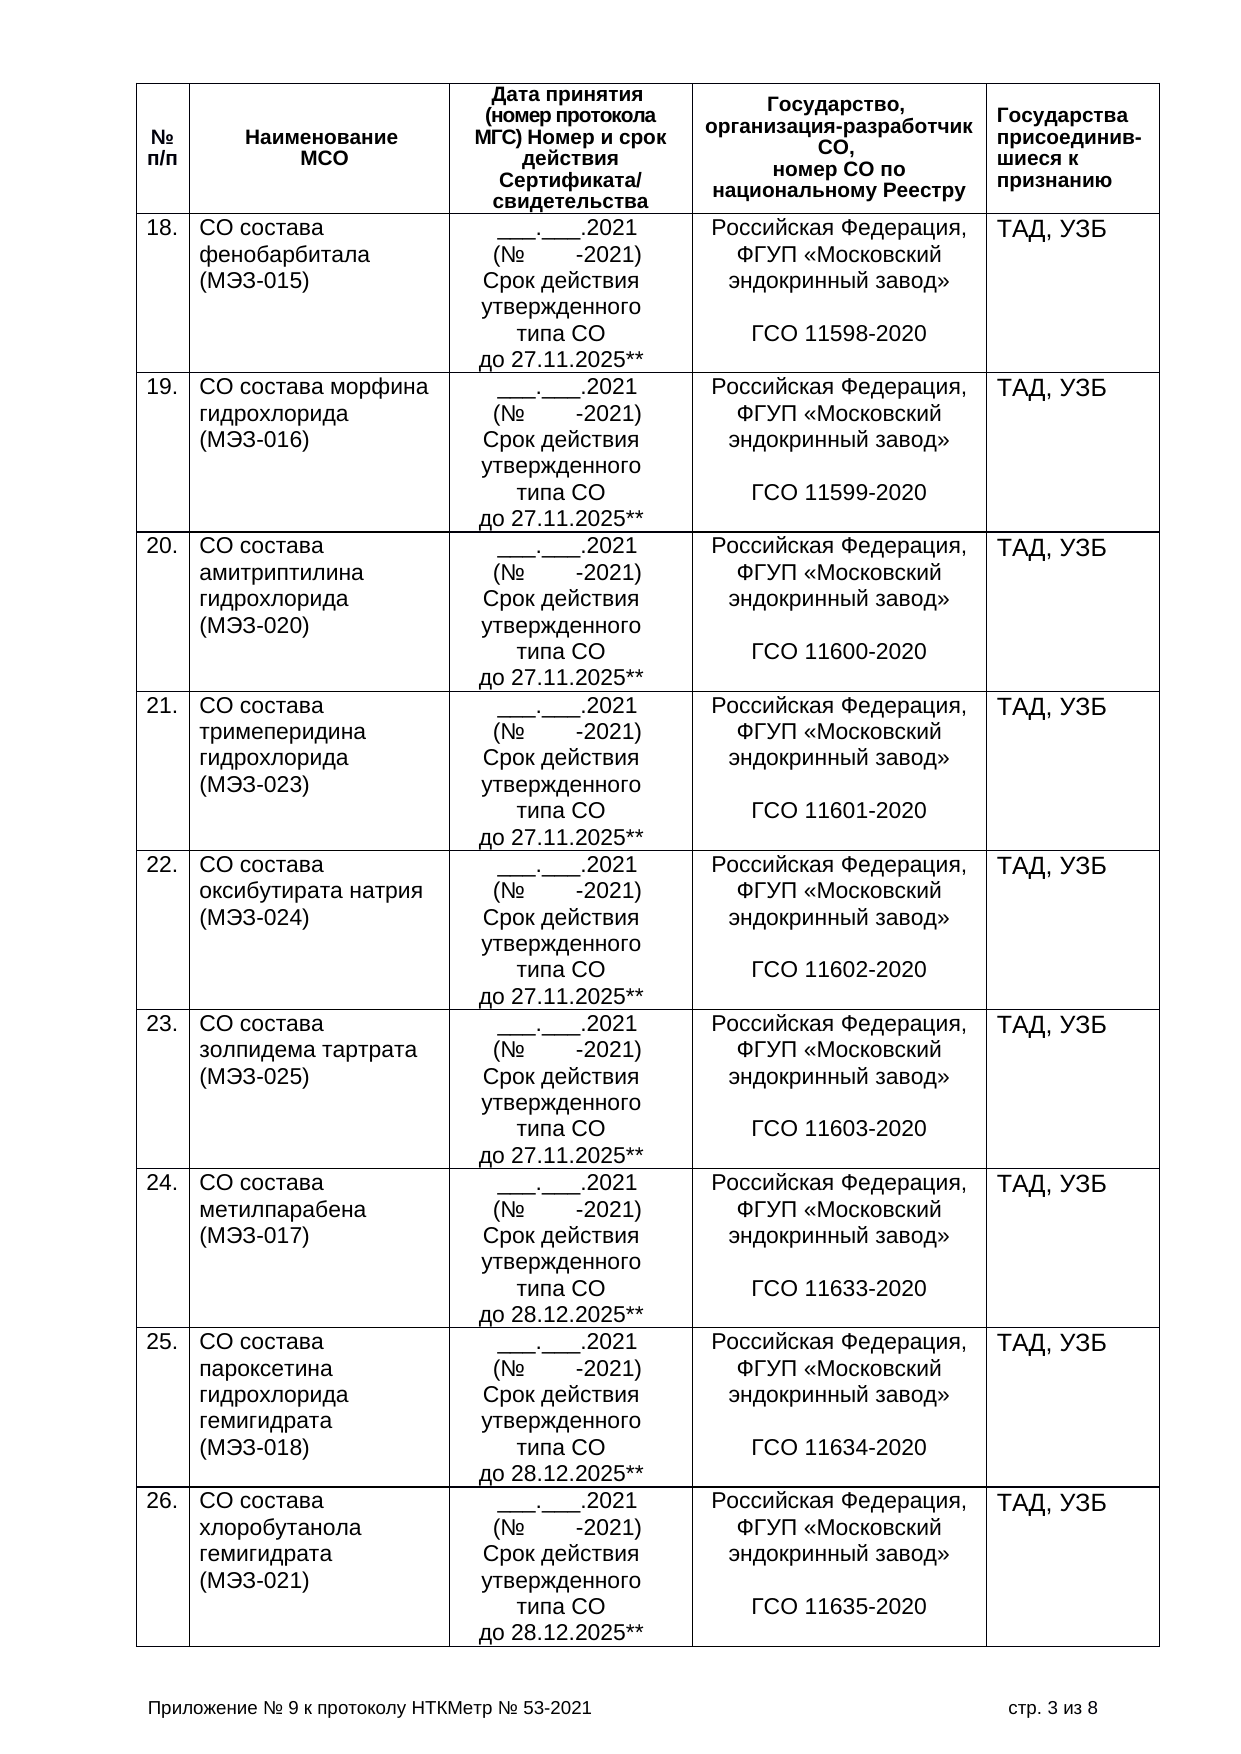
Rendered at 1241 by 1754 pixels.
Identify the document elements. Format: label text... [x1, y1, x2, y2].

table_cell ТАД, УЗБ [987, 1488, 1159, 1646]
table_cell СО состава морфина гидрохлорида (МЭЗ-016) [190, 373, 449, 531]
table_cell ___.___.2021 (№ -2021) Срок действия утвержденного типа СО до 27.11.2025** [450, 373, 692, 531]
table_cell Российская Федерация, ФГУП «Московский эндокринный завод» ГСО 11602-2020 [693, 851, 986, 1009]
table_cell ___.___.2021 (№ -2021) Срок действия утвержденного типа СО до 27.11.2025** [450, 692, 692, 850]
table_cell Российская Федерация, ФГУП «Московский эндокринный завод» ГСО 11601-2020 [693, 692, 986, 850]
table_cell Российская Федерация, ФГУП «Московский эндокринный завод» ГСО 11603-2020 [693, 1010, 986, 1168]
table_cell [137, 1488, 189, 1646]
table_cell [137, 1169, 189, 1327]
table_cell Российская Федерация, ФГУП «Московский эндокринный завод» ГСО 11598-2020 [693, 214, 986, 372]
table_cell Российская Федерация, ФГУП «Московский эндокринный завод» ГСО 11635-2020 [693, 1488, 986, 1646]
table_cell [137, 214, 189, 372]
table_header Государство, организация-разработчик СО, номер СО по национальному Реестру [693, 84, 986, 213]
table_cell ___.___.2021 (№ -2021) Срок действия утвержденного типа СО до 27.11.2025** [450, 533, 692, 691]
table_header № п/п [137, 84, 189, 213]
table_cell [137, 373, 189, 531]
table_cell СО состава пароксетина гидрохлорида гемигидрата (МЭЗ-018) [190, 1328, 449, 1486]
table_cell ___.___.2021 (№ -2021) Срок действия утвержденного типа СО до 28.12.2025** [450, 1169, 692, 1327]
table_header Наименование МСО [190, 84, 449, 213]
table_cell Российская Федерация, ФГУП «Московский эндокринный завод» ГСО 11634-2020 [693, 1328, 986, 1486]
table_cell Российская Федерация, ФГУП «Московский эндокринный завод» ГСО 11600-2020 [693, 533, 986, 691]
table_cell ТАД, УЗБ [987, 533, 1159, 691]
table_cell ___.___.2021 (№ -2021) Срок действия утвержденного типа СО до 28.12.2025** [450, 1488, 692, 1646]
table_cell ___.___.2021 (№ -2021) Срок действия утвержденного типа СО до 27.11.2025** [450, 851, 692, 1009]
table_cell [137, 1010, 189, 1168]
table_cell ТАД, УЗБ [987, 1010, 1159, 1168]
table_cell ТАД, УЗБ [987, 851, 1159, 1009]
table_cell ТАД, УЗБ [987, 1328, 1159, 1486]
table_cell ТАД, УЗБ [987, 214, 1159, 372]
table_cell СО состава тримеперидина гидрохлорида (МЭЗ-023) [190, 692, 449, 850]
table_cell ___.___.2021 (№ -2021) Срок действия утвержденного типа СО до 27.11.2025** [450, 1010, 692, 1168]
table_header Дата принятия (номер протокола МГС) Номер и срок действия Сертификата/ свидетельства [450, 84, 692, 213]
table_cell [137, 851, 189, 1009]
table_cell Российская Федерация, ФГУП «Московский эндокринный завод» ГСО 11633-2020 [693, 1169, 986, 1327]
table_cell ТАД, УЗБ [987, 1169, 1159, 1327]
table_cell СО состава оксибутирата натрия (МЭЗ-024) [190, 851, 449, 1009]
table_cell СО состава золпидема тартрата (МЭЗ-025) [190, 1010, 449, 1168]
table_cell ___.___.2021 (№ -2021) Срок действия утвержденного типа СО до 27.11.2025** [450, 214, 692, 372]
table_cell ТАД, УЗБ [987, 692, 1159, 850]
table_cell [137, 533, 189, 691]
table_cell СО состава фенобарбитала (МЭЗ-015) [190, 214, 449, 372]
table_cell ___.___.2021 (№ -2021) Срок действия утвержденного типа СО до 28.12.2025** [450, 1328, 692, 1486]
table_cell [137, 692, 189, 850]
table_cell СО состава амитриптилина гидрохлорида (МЭЗ-020) [190, 533, 449, 691]
table_cell СО состава метилпарабена (МЭЗ-017) [190, 1169, 449, 1327]
table_cell ТАД, УЗБ [987, 373, 1159, 531]
table_cell [137, 1328, 189, 1486]
table_cell Российская Федерация, ФГУП «Московский эндокринный завод» ГСО 11599-2020 [693, 373, 986, 531]
table_header Государства присоединив-шиеся к признанию [987, 84, 1159, 213]
table_cell СО состава хлоробутанола гемигидрата (МЭЗ-021) [190, 1488, 449, 1646]
